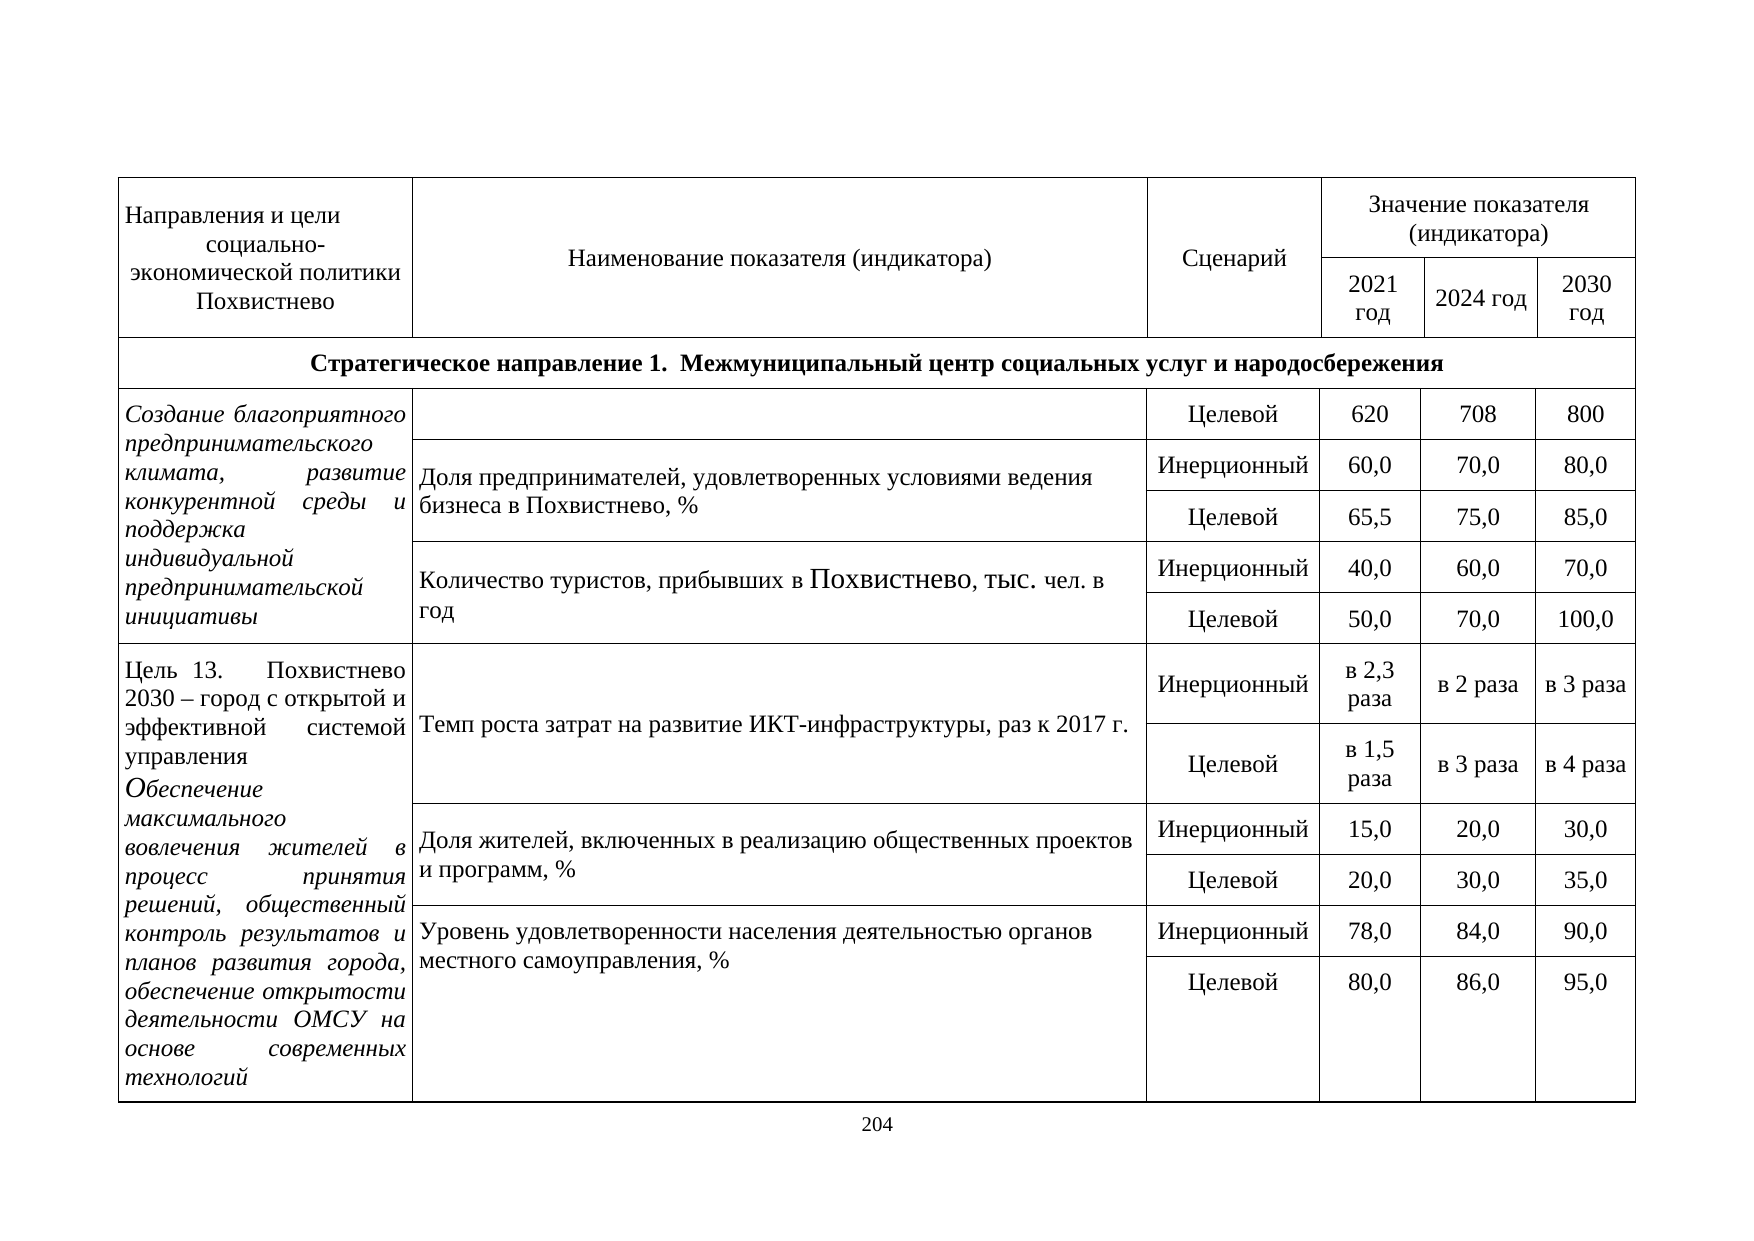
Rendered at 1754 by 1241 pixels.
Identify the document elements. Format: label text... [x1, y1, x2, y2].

table_header Наименование показателя (индикатора) [413, 178, 1147, 337]
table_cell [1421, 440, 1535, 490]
table_cell 2021 год [1322, 258, 1424, 337]
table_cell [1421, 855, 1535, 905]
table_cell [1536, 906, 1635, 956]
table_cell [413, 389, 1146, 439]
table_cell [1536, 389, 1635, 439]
table_cell 2030 год [1538, 258, 1635, 337]
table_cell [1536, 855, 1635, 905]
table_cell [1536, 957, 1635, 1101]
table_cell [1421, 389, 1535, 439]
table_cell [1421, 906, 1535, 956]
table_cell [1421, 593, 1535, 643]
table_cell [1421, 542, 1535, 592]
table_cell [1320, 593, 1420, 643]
table_header Сценарий [1148, 178, 1321, 337]
table_cell Стратегическое направление 1. Межмуниципальный центр социальных услуг и народосбережения [119, 338, 1635, 388]
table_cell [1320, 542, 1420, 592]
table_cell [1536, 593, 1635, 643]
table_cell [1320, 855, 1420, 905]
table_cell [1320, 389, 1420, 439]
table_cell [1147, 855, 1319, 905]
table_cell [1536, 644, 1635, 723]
table_header Значение показателя (индикатора) [1322, 178, 1635, 257]
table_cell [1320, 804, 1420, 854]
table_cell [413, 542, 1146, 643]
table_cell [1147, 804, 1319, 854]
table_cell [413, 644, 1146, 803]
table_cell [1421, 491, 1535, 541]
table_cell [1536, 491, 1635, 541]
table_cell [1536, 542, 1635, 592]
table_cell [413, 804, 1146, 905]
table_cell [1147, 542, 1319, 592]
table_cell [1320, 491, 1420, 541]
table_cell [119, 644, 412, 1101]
table_cell 2024 год [1425, 258, 1537, 337]
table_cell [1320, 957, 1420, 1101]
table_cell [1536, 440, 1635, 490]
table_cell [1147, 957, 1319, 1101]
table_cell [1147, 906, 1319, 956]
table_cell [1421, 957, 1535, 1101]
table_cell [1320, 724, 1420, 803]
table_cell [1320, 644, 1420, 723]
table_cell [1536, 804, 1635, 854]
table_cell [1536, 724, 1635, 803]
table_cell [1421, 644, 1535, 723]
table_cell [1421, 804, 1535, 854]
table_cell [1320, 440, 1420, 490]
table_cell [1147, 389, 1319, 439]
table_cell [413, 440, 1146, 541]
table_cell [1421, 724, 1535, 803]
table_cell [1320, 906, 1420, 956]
table_header Направления и цели социально-экономической политики Похвистнево [119, 178, 412, 337]
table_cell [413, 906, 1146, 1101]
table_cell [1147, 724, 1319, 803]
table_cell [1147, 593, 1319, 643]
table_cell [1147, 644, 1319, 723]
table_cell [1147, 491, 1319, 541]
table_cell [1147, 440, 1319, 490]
